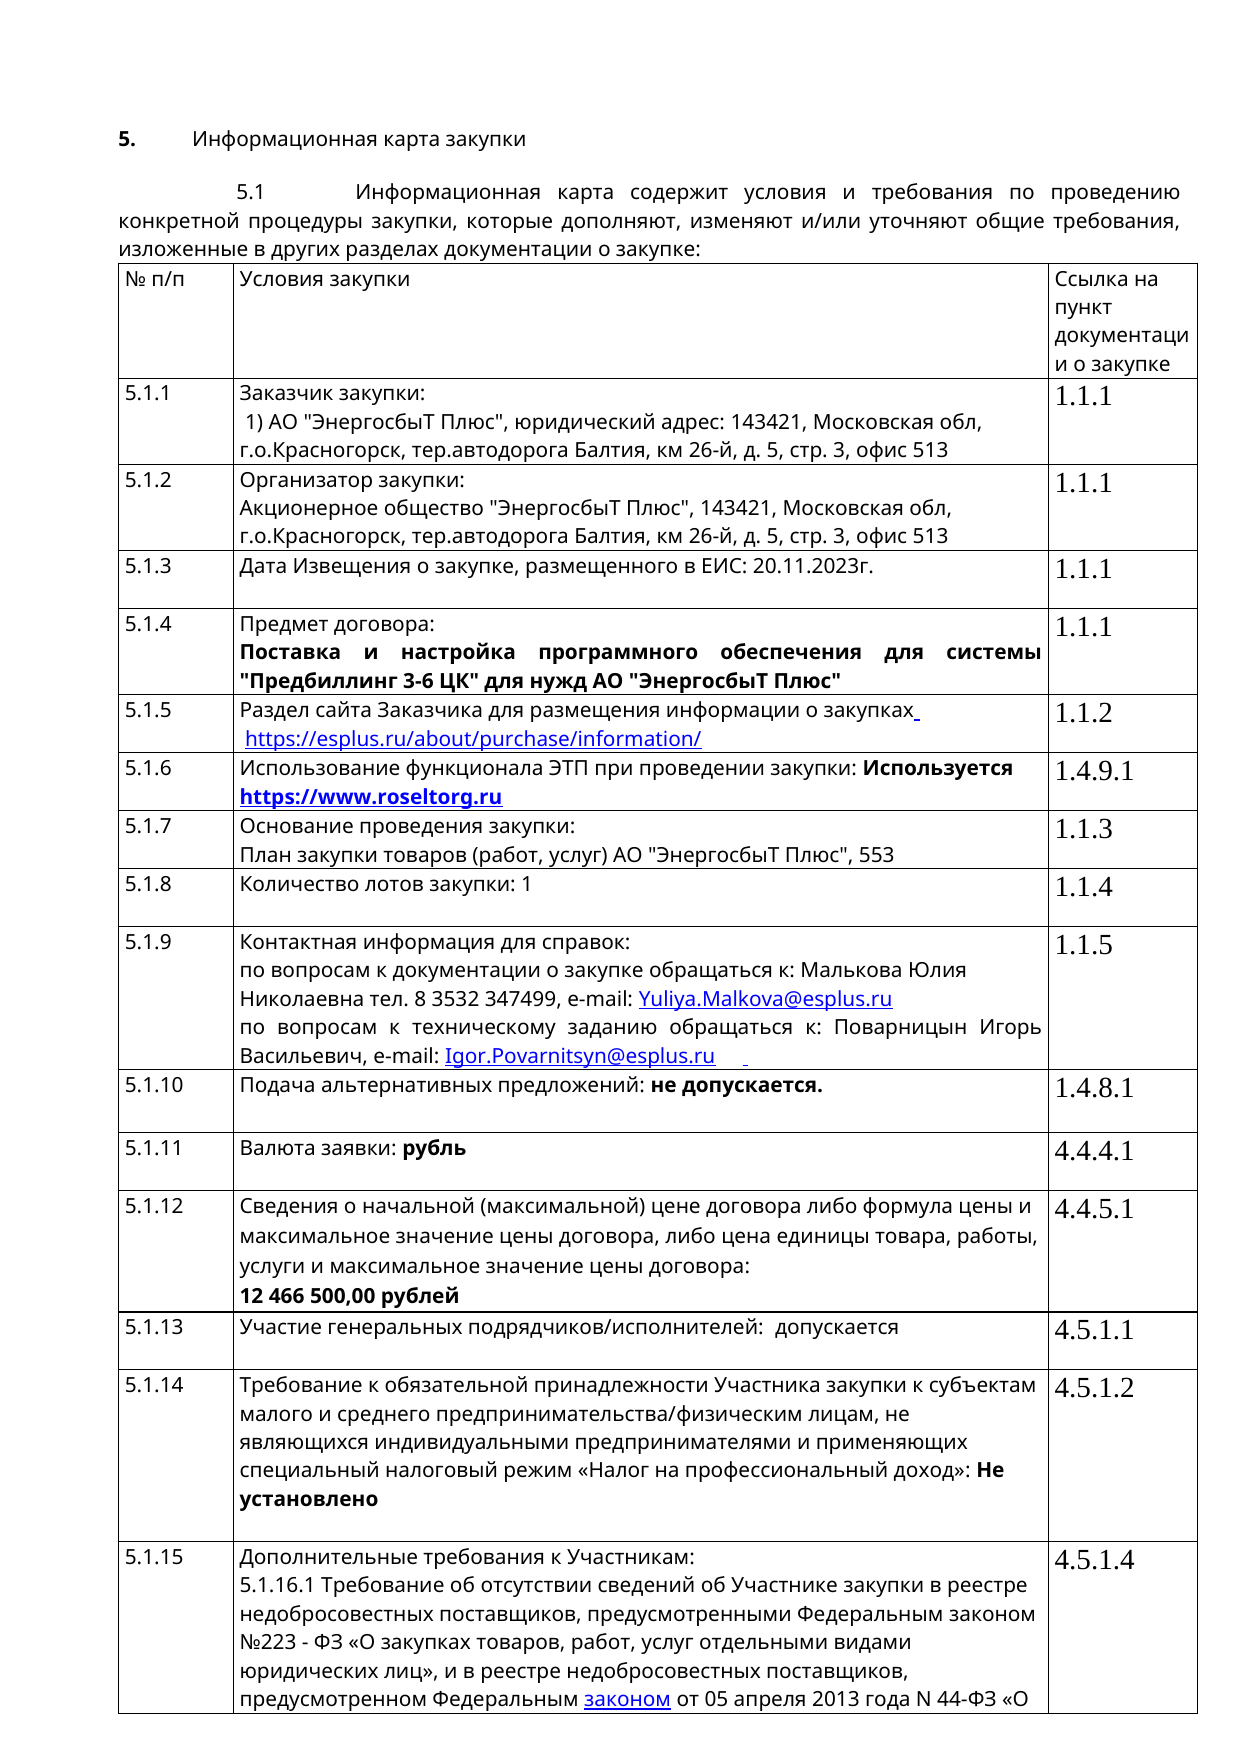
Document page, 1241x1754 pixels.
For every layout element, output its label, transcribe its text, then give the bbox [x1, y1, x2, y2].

table_cell Контактная информация для справок: по вопросам к документации о закупке обращаться к: Малькова Юлия Николаевна тел. 8 3532 347499, e-mail: Yuliya.Malkova@esplus.ru по вопросам к техническому заданию обращаться к: Поварницын Игорь Васильевич, e-mail: Igor.Povarnitsyn@esplus.ru [234, 927, 1048, 1069]
table_header № п/п [119, 264, 233, 377]
table_cell [119, 927, 233, 1069]
table_cell [119, 1133, 233, 1190]
table_cell Требование к обязательной принадлежности Участника закупки к субъектам малого и среднего предпринимательства/физическим лицам, не являющихся индивидуальными предпринимателями и применяющих специальный налоговый режим «Налог на профессиональный доход»: Не установлено [234, 1370, 1048, 1541]
table_cell [119, 1542, 233, 1713]
table_cell Подача альтернативных предложений: не допускается. [234, 1070, 1048, 1132]
table_cell 1.4.9.1 [1049, 753, 1197, 810]
table_cell Раздел сайта Заказчика для размещения информации о закупках https://esplus.ru/about/purchase/information/ [234, 695, 1048, 752]
text 5.1 Информационная карта содержит условия и требования по проведению конкретной процедуры закупки, которые дополняют, изменяют и/или уточняют общие требования, изложенные в других разделах документации о закупке: [118, 177, 1181, 263]
table_cell Использование функционала ЭТП при проведении закупки: Используется https://www.roseltorg.ru [234, 753, 1048, 810]
table_cell Основание проведения закупки: План закупки товаров (работ, услуг) АО "ЭнергосбыТ Плюс", 553 [234, 811, 1048, 868]
table_header Ссылка на пункт документации о закупке [1049, 264, 1197, 377]
table_cell [119, 869, 233, 926]
table_cell [119, 1070, 233, 1132]
table_cell Предмет договора: Поставка и настройка программного обеспечения для системы "Предбиллинг 3-6 ЦК" для нужд АО "ЭнергосбыТ Плюс" [234, 609, 1048, 694]
subtitle Информационная карта закупки [118, 124, 1181, 152]
table_cell [119, 379, 233, 464]
table_cell 1.1.1 [1049, 379, 1197, 464]
table_cell 1.1.4 [1049, 869, 1197, 926]
table_cell 4.4.4.1 [1049, 1133, 1197, 1190]
table_cell Дата Извещения о закупке, размещенного в ЕИС: 20.11.2023г. [234, 551, 1048, 608]
table_cell [119, 551, 233, 608]
table_cell Сведения о начальной (максимальной) цене договора либо формула цены и максимальное значение цены договора, либо цена единицы товара, работы, услуги и максимальное значение цены договора: 12 466 500,00 рублей [234, 1191, 1048, 1311]
table_cell [119, 1313, 233, 1369]
table_cell 1.1.1 [1049, 551, 1197, 608]
table_cell 4.4.5.1 [1049, 1191, 1197, 1311]
table_cell [119, 753, 233, 810]
table_cell [119, 811, 233, 868]
table_cell Организатор закупки: Акционерное общество "ЭнергосбыТ Плюс", 143421, Московская обл, г.о.Красногорск, тер.автодорога Балтия, км 26-й, д. 5, стр. 3, офис 513 [234, 465, 1048, 550]
table_cell [119, 695, 233, 752]
table_cell Валюта заявки: рубль [234, 1133, 1048, 1190]
table_cell [119, 609, 233, 694]
table_cell 4.5.1.4 [1049, 1542, 1197, 1713]
table_cell Участие генеральных подрядчиков/исполнителей: допускается [234, 1313, 1048, 1369]
table_cell 4.5.1.2 [1049, 1370, 1197, 1541]
table_cell [119, 1191, 233, 1311]
table_cell [119, 465, 233, 550]
table_cell [119, 1370, 233, 1541]
table_cell Заказчик закупки: 1) АО "ЭнергосбыТ Плюс", юридический адрес: 143421, Московская обл, г.о.Красногорск, тер.автодорога Балтия, км 26-й, д. 5, стр. 3, офис 513 [234, 379, 1048, 464]
table_cell 1.1.1 [1049, 465, 1197, 550]
table_cell 1.4.8.1 [1049, 1070, 1197, 1132]
table_header Условия закупки [234, 264, 1048, 377]
table_cell 1.1.5 [1049, 927, 1197, 1069]
table_cell 1.1.2 [1049, 695, 1197, 752]
table_cell 1.1.3 [1049, 811, 1197, 868]
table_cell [234, 1542, 1048, 1713]
table_cell 4.5.1.1 [1049, 1313, 1197, 1369]
table_cell 1.1.1 [1049, 609, 1197, 694]
table_cell Количество лотов закупки: 1 [234, 869, 1048, 926]
